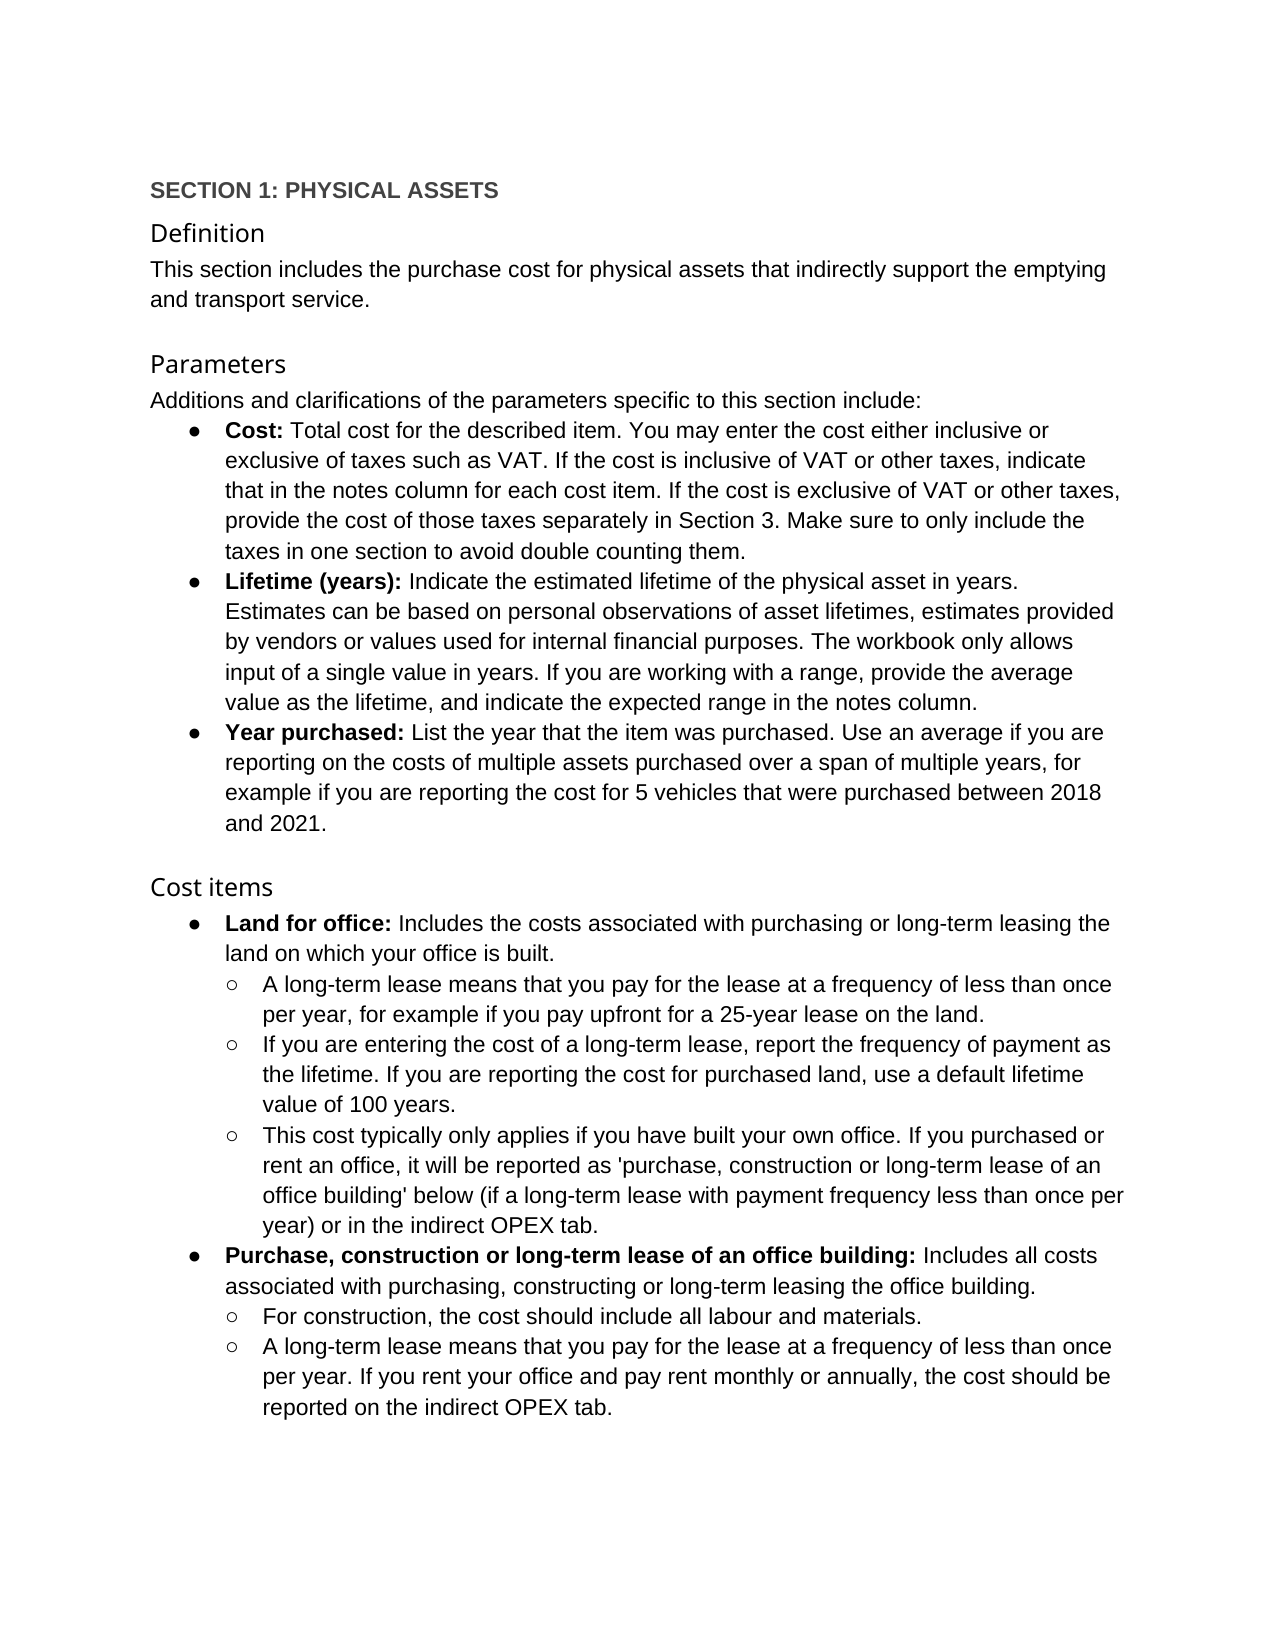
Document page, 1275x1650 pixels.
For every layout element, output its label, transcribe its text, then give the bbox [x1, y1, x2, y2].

text Additions and clarifications of the parameters specific to this section include: [150, 387, 1125, 413]
list Cost: Total cost for the described item. You may enter the cost either inclusive or exclusive of taxes such as VAT. If the cost is inclusive of VAT or other taxes, indicate that in the notes column for each cost item. If the cost is exclusive of VAT or other taxes, provide the cost of those taxes separately in Section 3. Make sure to only include the taxes in one section to avoid double counting them. [187, 417, 1125, 564]
subtitle Parameters [150, 346, 1125, 381]
text This section includes the purchase cost for physical assets that indirectly support the emptying and transport service. [150, 256, 1125, 312]
list For construction, the cost should include all labour and materials. [225, 1303, 1125, 1329]
list A long-term lease means that you pay for the lease at a frequency of less than once per year. If you rent your office and pay rent monthly or annually, the cost should be reported on the indirect OPEX tab. [225, 1333, 1125, 1420]
list If you are entering the cost of a long-term lease, report the frequency of payment as the lifetime. If you are reporting the cost for purchased land, use a default lifetime value of 100 years. [225, 1031, 1125, 1118]
list A long-term lease means that you pay for the lease at a frequency of less than once per year, for example if you pay upfront for a 25-year lease on the land. [225, 971, 1125, 1027]
subtitle SECTION 1: PHYSICAL ASSETS [150, 177, 1125, 203]
list Lifetime (years): Indicate the estimated lifetime of the physical asset in years. Estimates can be based on personal observations of asset lifetimes, estimates provided by vendors or values used for internal financial purposes. The workbook only allows input of a single value in years. If you are working with a range, provide the average value as the lifetime, and indicate the expected range in the notes column. [187, 568, 1125, 715]
list This cost typically only applies if you have built your own office. If you purchased or rent an office, it will be reported as 'purchase, construction or long-term lease of an office building' below (if a long-term lease with payment frequency less than once per year) or in the indirect OPEX tab. [225, 1122, 1125, 1239]
list Year purchased: List the year that the item was purchased. Use an average if you are reporting on the costs of multiple assets purchased over a span of multiple years, for example if you are reporting the cost for 5 vehicles that were purchased between 2018 and 2021. [187, 719, 1125, 836]
list Purchase, construction or long-term lease of an office building: Includes all costs associated with purchasing, constructing or long-term leasing the office building. [187, 1242, 1125, 1299]
subtitle Cost items [150, 870, 1125, 904]
subtitle Definition [150, 216, 1125, 250]
list Land for office: Includes the costs associated with purchasing or long-term leasing the land on which your office is built. [187, 910, 1125, 967]
